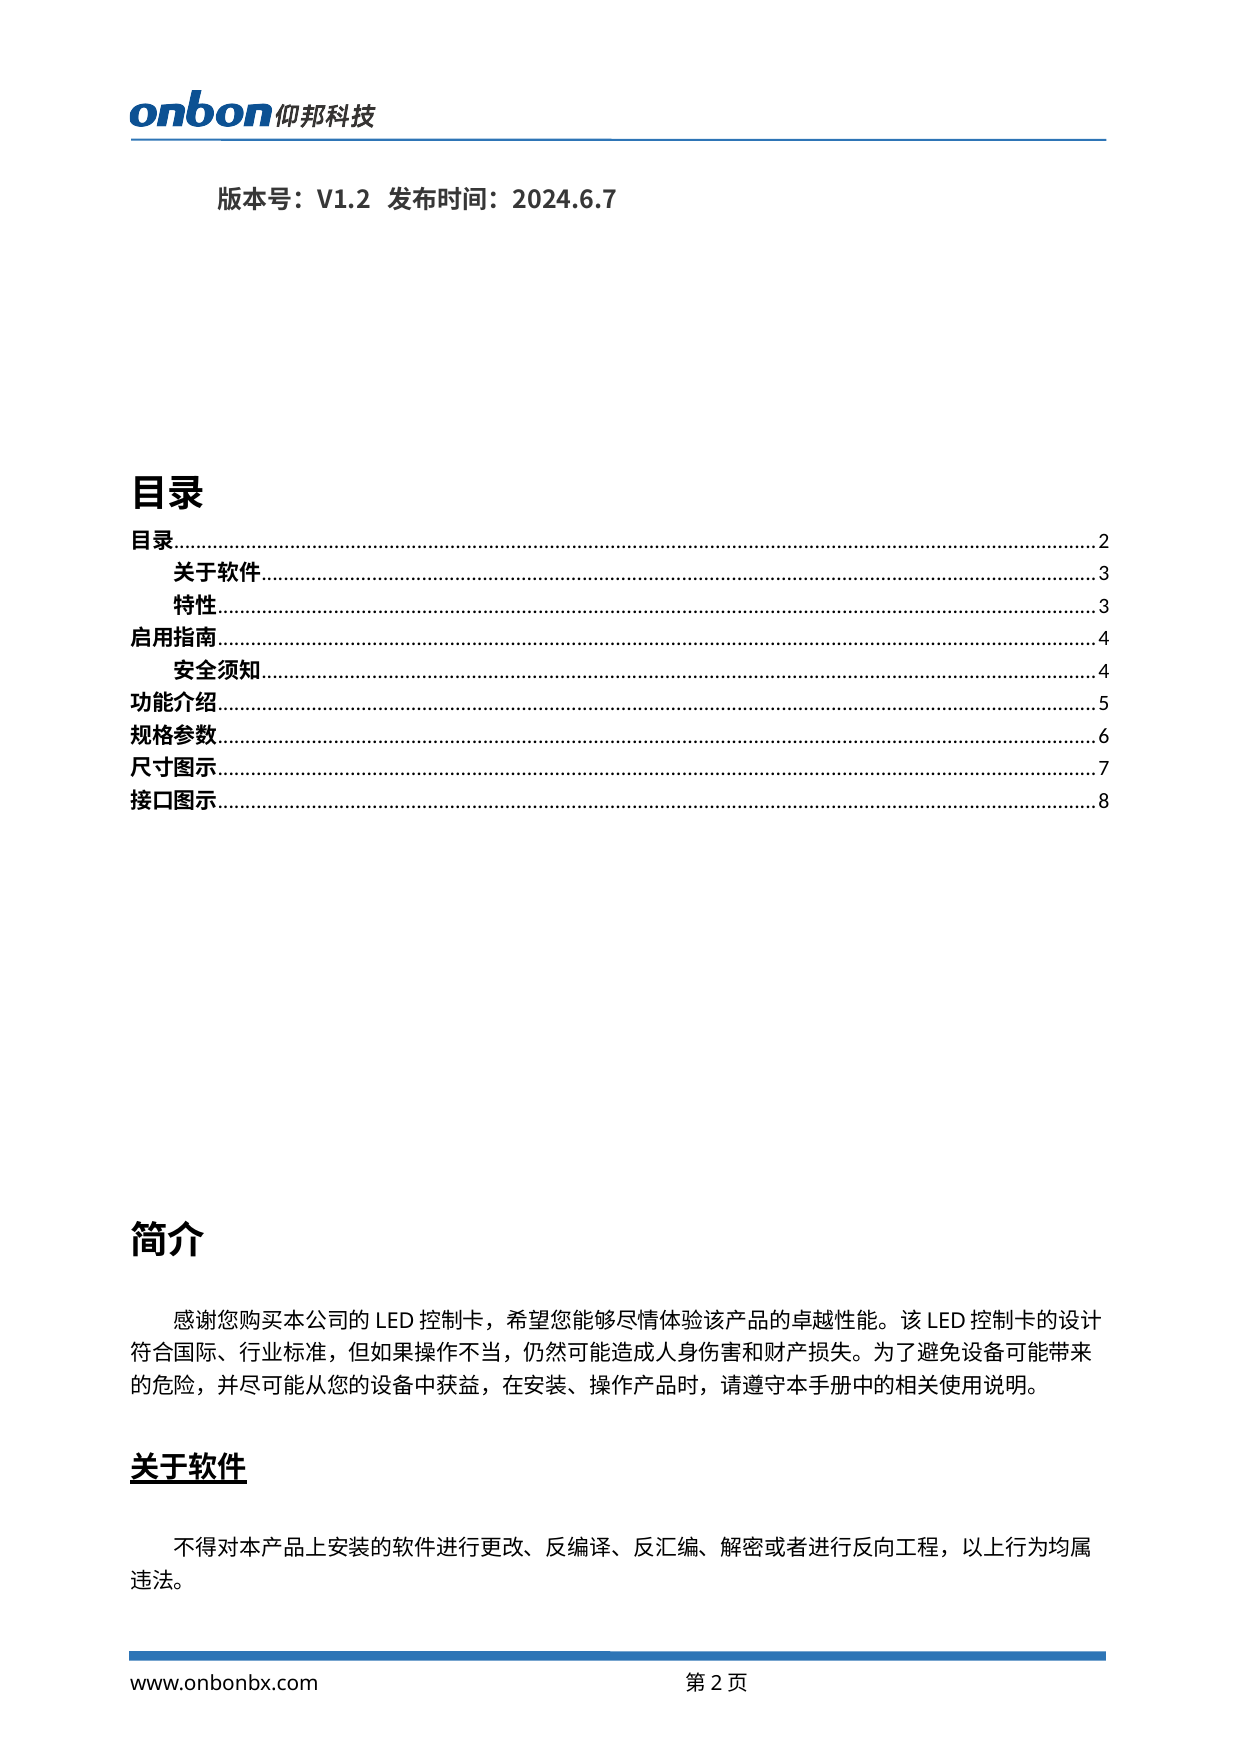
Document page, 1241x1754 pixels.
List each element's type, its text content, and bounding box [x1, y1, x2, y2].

text 特性 3 [174, 587, 1110, 620]
text 关于软件 [130, 1432, 1110, 1497]
text 感谢您购买本公司的LED控制卡，希望您能够尽情体验该产品的卓越性能。该LED控制卡的设计符合国际、行业标准，但如果操作不当，仍然可能造成人身伤害和财产损失。为了避免设备可能带来的危险，并尽可能从您的设备中获益，在安装、操作产品时，请遵守本手册中的相关使用说明。 [130, 1302, 1110, 1400]
picture [129, 90, 376, 128]
text 规格参数 6 [130, 717, 1110, 750]
text 目录 2 [130, 522, 1110, 555]
text 安全须知 4 [174, 652, 1110, 685]
text 版本号：V1.2 发布时间：2024.6.7 [217, 165, 1110, 230]
text 启用指南 4 [130, 620, 1110, 652]
text 尺寸图示 7 [130, 750, 1110, 782]
text 不得对本产品上安装的软件进行更改、反编译、反汇编、解密或者进行反向工程，以上行为均属违法。 [130, 1530, 1110, 1595]
text 目录 [130, 457, 1110, 522]
text 接口图示 8 [130, 782, 1110, 815]
text 简介 [130, 1205, 1110, 1270]
text 关于软件 3 [174, 555, 1110, 587]
text 功能介绍 5 [130, 685, 1110, 717]
